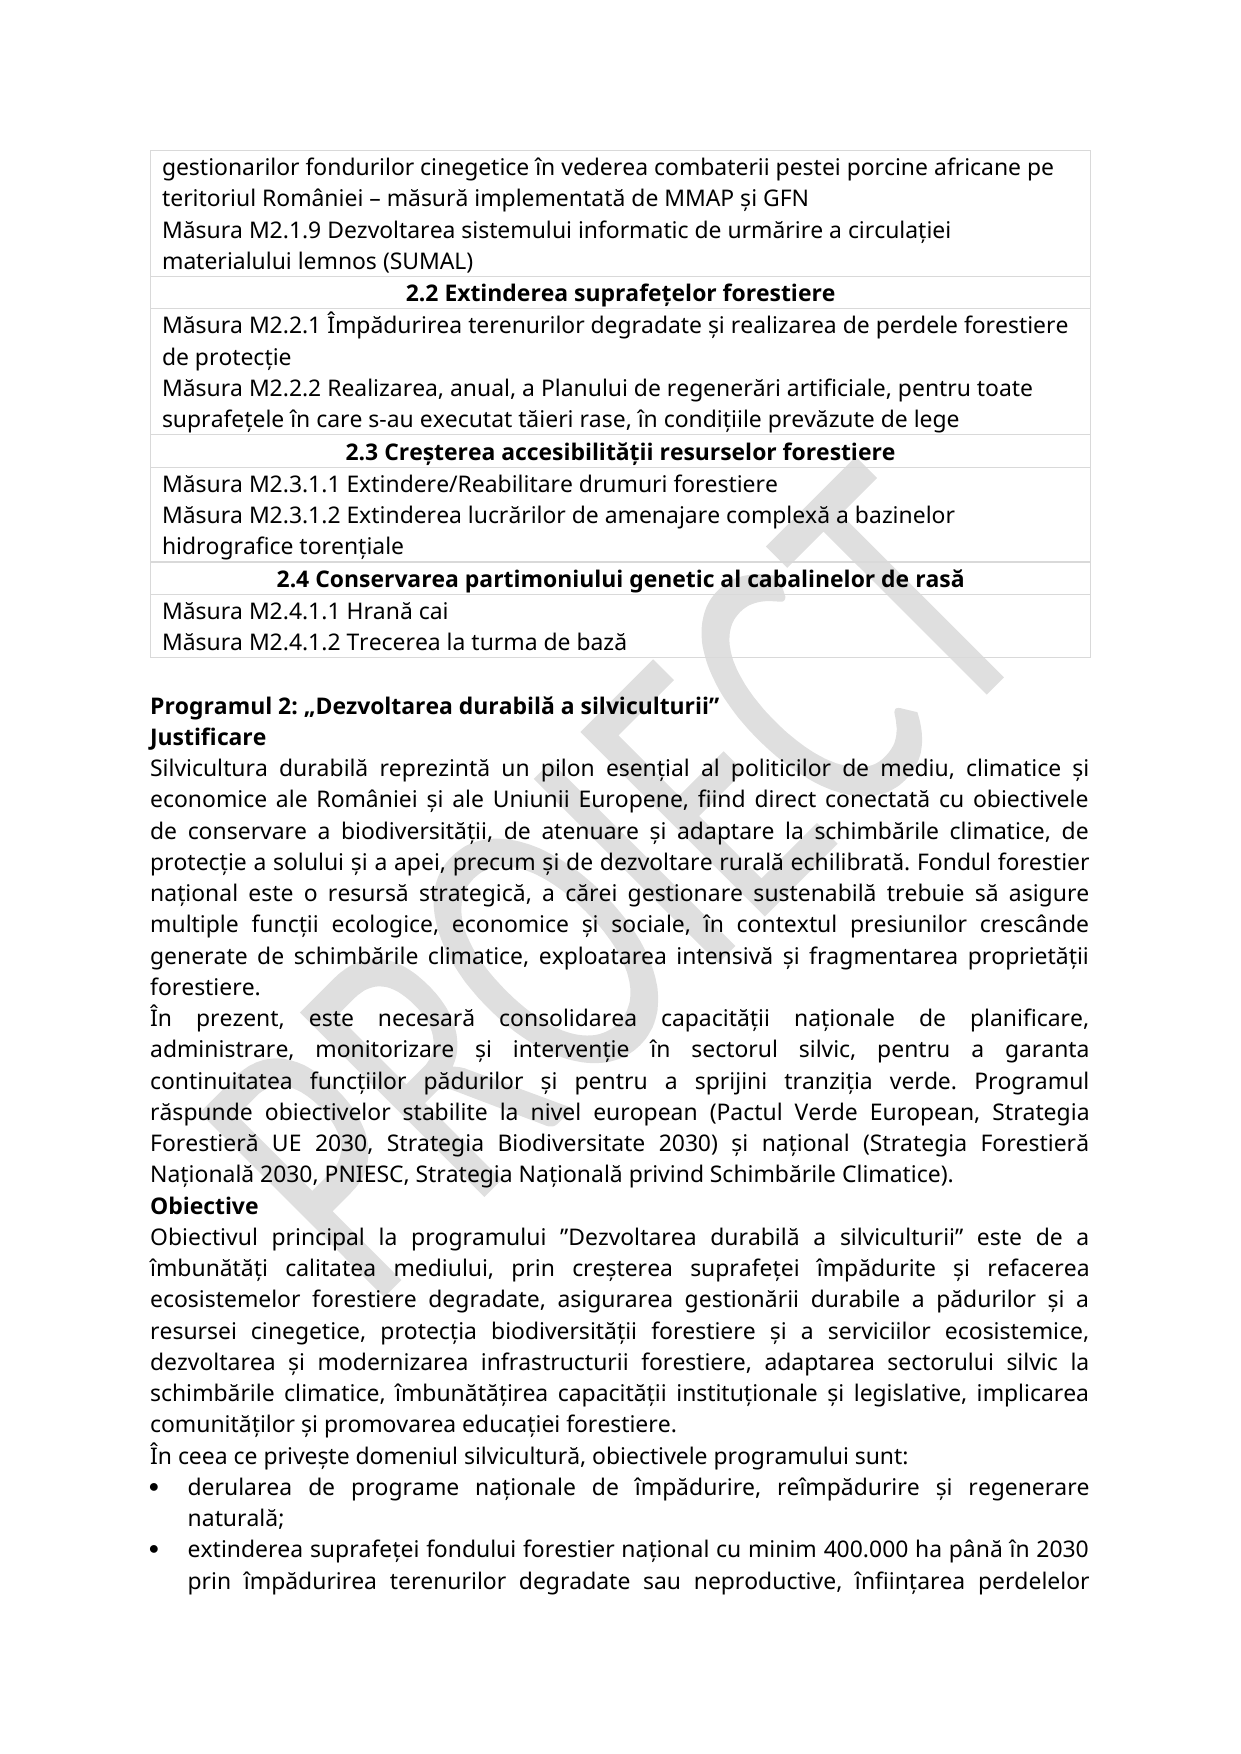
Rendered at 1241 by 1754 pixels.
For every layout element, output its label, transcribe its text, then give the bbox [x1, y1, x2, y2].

text Obiective [150, 1189, 1090, 1221]
list derularea de programe naționale de împădurire, reîmpădurire și regenerare naturală; [150, 1471, 1090, 1533]
text Silvicultura durabilă reprezintă un pilon esențial al politicilor de mediu, climatice și economice ale României și ale Uniunii Europene, fiind direct conectată cu obiectivele de conservare a biodiversității, de atenuare și adaptare la schimbările climatice, de protecție a solului și a apei, precum și de dezvoltare rurală echilibrată. Fondul forestier național este o resursă strategică, a cărei gestionare sustenabilă trebuie să asigure multiple funcții ecologice, economice și sociale, în contextul presiunilor crescânde generate de schimbările climatice, exploatarea intensivă și fragmentarea proprietății forestiere. [150, 752, 1090, 1002]
text Obiectivul principal la programului ”Dezvoltarea durabilă a silviculturii” este de a îmbunătăți calitatea mediului, prin creșterea suprafeței împădurite și refacerea ecosistemelor forestiere degradate, asigurarea gestionării durabile a pădurilor și a resursei cinegetice, protecția biodiversității forestiere și a serviciilor ecosistemice, dezvoltarea și modernizarea infrastructurii forestiere, adaptarea sectorului silvic la schimbările climatice, îmbunătățirea capacității instituționale și legislative, implicarea comunităților și promovarea educației forestiere. [150, 1221, 1090, 1439]
table_cell Măsura M2.4.1.1 Hrană cai Măsura M2.4.1.2 Trecerea la turma de bază [151, 595, 1090, 657]
table_cell 2.2 Extinderea suprafețelor forestiere [151, 277, 1090, 308]
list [150, 1533, 1090, 1596]
text Programul 2: „Dezvoltarea durabilă a silviculturii” [150, 689, 1090, 721]
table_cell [151, 151, 1090, 276]
table_cell Măsura M2.3.1.1 Extindere/Reabilitare drumuri forestiere Măsura M2.3.1.2 Extinderea lucrărilor de amenajare complexă a bazinelor hidrografice torențiale [151, 468, 1090, 561]
table_cell 2.4 Conservarea partimoniului genetic al cabalinelor de rasă [151, 563, 1090, 594]
table_cell 2.3 Creșterea accesibilității resurselor forestiere [151, 435, 1090, 467]
text În prezent, este necesară consolidarea capacității naționale de planificare, administrare, monitorizare și intervenție în sectorul silvic, pentru a garanta continuitatea funcțiilor pădurilor și pentru a sprijini tranziția verde. Programul răspunde obiectivelor stabilite la nivel european (Pactul Verde European, Strategia Forestieră UE 2030, Strategia Biodiversitate 2030) și național (Strategia Forestieră Națională 2030, PNIESC, Strategia Națională privind Schimbările Climatice). [150, 1002, 1090, 1189]
table_cell Măsura M2.2.1 Împădurirea terenurilor degradate și realizarea de perdele forestiere de protecție Măsura M2.2.2 Realizarea, anual, a Planului de regenerări artificiale, pentru toate suprafețele în care s-au executat tăieri rase, în condițiile prevăzute de lege [151, 309, 1090, 434]
text În ceea ce privește domeniul silvicultură, obiectivele programului sunt: [150, 1439, 1090, 1471]
text Justificare [150, 721, 1090, 752]
